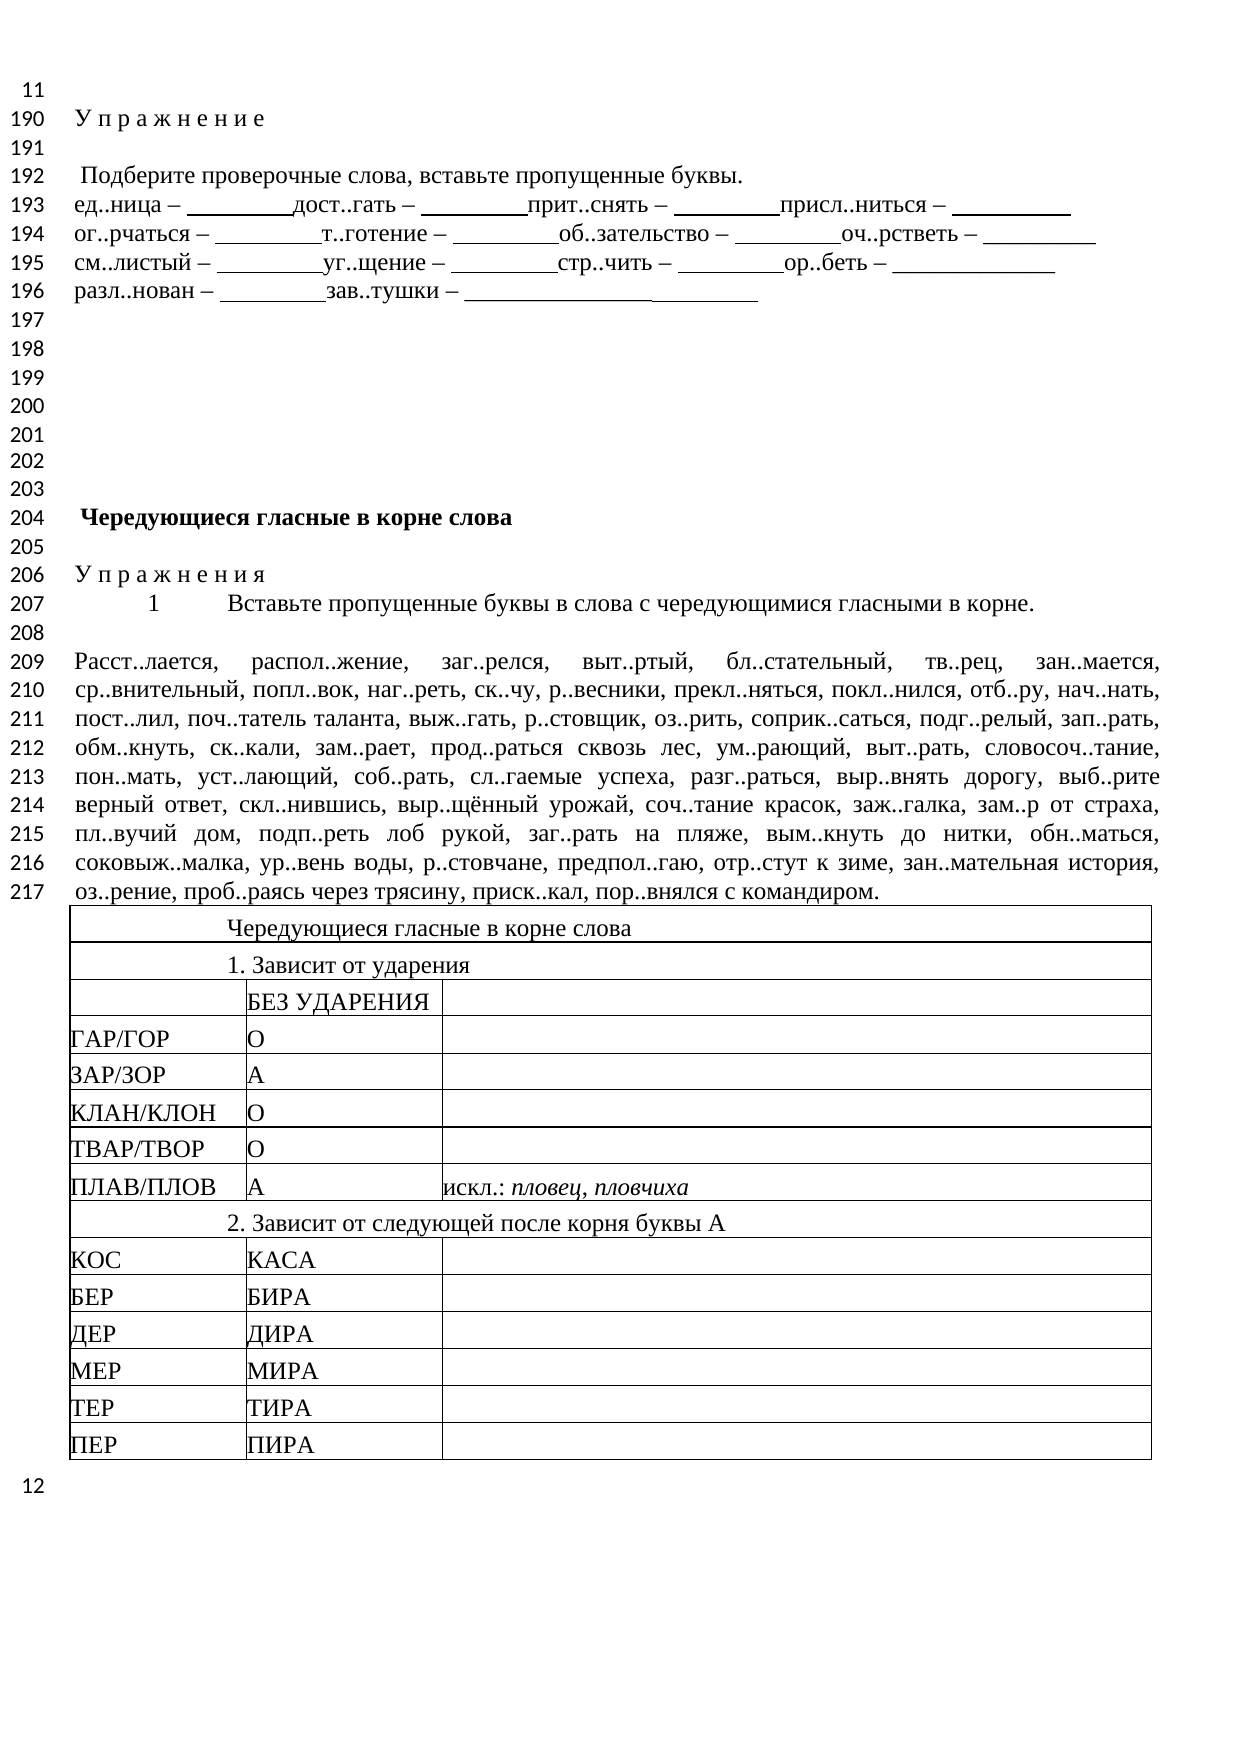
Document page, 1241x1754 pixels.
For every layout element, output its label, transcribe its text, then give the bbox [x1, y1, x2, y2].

table_cell ТВАР/ТВОР [71, 1128, 227, 1163]
text ед..ница – дост..гать – прит..снять – присл..ниться – _________ [74, 189, 1161, 218]
table_cell О [247, 1016, 442, 1052]
table_cell А [247, 1054, 442, 1089]
table_cell БЕР [71, 1275, 227, 1311]
table_cell О [247, 1128, 442, 1163]
table_cell ПЕР [71, 1423, 227, 1459]
table_cell [443, 1312, 1151, 1348]
table_cell БЕЗ УДАРЕНИЯ [247, 980, 442, 1015]
table_cell [227, 1312, 246, 1348]
table_cell [227, 1349, 246, 1385]
table_cell ПЛАВ/ПЛОВ [71, 1164, 227, 1200]
text Расст..лается, распол..жение, заг..релся, выт..ртый, бл..стательный, тв..рец, зан..мается, ср..внительный, попл..вок, наг..реть, ск..чу, р..весники, прекл..няться, покл..нился, отб..ру, нач..нать, пост..лил, поч..татель таланта, выж..гать, р..стовщик, оз..рить, соприк..саться, подг..релый, зап..рать, обм..кнуть, ск..кали, зам..рает, прод..раться сквозь лес, ум..рающий, выт..рать, словосоч..тание, пон..мать, уст..лающий, соб..рать, сл..гаемые успеха, разг..раться, выр..внять дорогу, выб..рите верный ответ, скл..нившись, выр..щённый урожай, соч..тание красок, заж..галка, зам..р от страха, пл..вучий дом, подп..реть лоб рукой, заг..рать на пляже, вым..кнуть до нитки, обн..маться, соковыж..малка, ур..вень воды, р..стовчане, предпол..гаю, отр..стут к зиме, зан..мательная история, оз..рение, проб..раясь через трясину, приск..кал, пор..внялся с командиром. [74, 646, 1161, 904]
table_cell О [247, 1090, 442, 1126]
table_cell 1. Зависит от ударения [227, 943, 1151, 978]
table_cell ПИРА [247, 1423, 442, 1459]
table_cell [227, 1090, 246, 1126]
table_header Чередующиеся гласные в корне слова [227, 906, 1151, 941]
text Чередующиеся гласные в корне слова [74, 502, 1161, 531]
text ог..рчаться – т..готение – об..зательство – оч..рстветь – _________ [74, 218, 1161, 247]
table_cell МЕР [71, 1349, 227, 1385]
table_cell [443, 1386, 1151, 1422]
table_cell КЛАН/КЛОН [71, 1090, 227, 1126]
text см..листый – уг..щение – стр..чить – ор..беть – _____________ [74, 247, 1161, 276]
table_cell искл.: пловец, пловчиха [443, 1164, 1151, 1200]
table_cell [443, 1349, 1151, 1385]
table_cell [227, 1016, 246, 1052]
table_cell ДЕР [71, 1312, 227, 1348]
table_cell ДИРА [247, 1312, 442, 1348]
table_cell [71, 943, 227, 978]
table_cell ГАР/ГОР [71, 1016, 227, 1052]
text Подберите проверочные слова, вставьте пропущенные буквы. [74, 161, 1161, 189]
table_cell [443, 980, 1151, 1015]
table_cell А [247, 1164, 442, 1200]
table_cell [71, 980, 227, 1015]
table_cell КАСА [247, 1238, 442, 1274]
text У п р а ж н е н и е [74, 103, 1161, 132]
table_cell [443, 1423, 1151, 1459]
table_cell [227, 1164, 246, 1200]
table_cell [227, 1054, 246, 1089]
text разл..нован – зав..тушки – _______________ [74, 276, 1161, 304]
text У п р а ж н е н и я [74, 559, 1161, 588]
table_cell [227, 1386, 246, 1422]
table_cell [443, 1275, 1151, 1311]
table_cell [443, 1238, 1151, 1274]
table_cell [443, 1016, 1151, 1052]
table_cell [443, 1054, 1151, 1089]
table_cell [227, 1275, 246, 1311]
table_cell 2. Зависит от следующей после корня буквы А [227, 1201, 1151, 1237]
table_cell [443, 1090, 1151, 1126]
table_cell [227, 1423, 246, 1459]
table_cell ТЕР [71, 1386, 227, 1422]
table_cell ЗАР/ЗОР [71, 1054, 227, 1089]
list Вставьте пропущенные буквы в слова с чередующимися гласными в корне. [147, 588, 1161, 617]
table_cell ТИРА [247, 1386, 442, 1422]
table_cell [227, 1238, 246, 1274]
table_cell БИРА [247, 1275, 442, 1311]
table_cell [227, 980, 246, 1015]
table_header [71, 906, 227, 941]
table_cell КОС [71, 1238, 227, 1274]
table_cell МИРА [247, 1349, 442, 1385]
table_cell [227, 1128, 246, 1163]
table_cell [71, 1201, 227, 1237]
table_cell [443, 1128, 1151, 1163]
